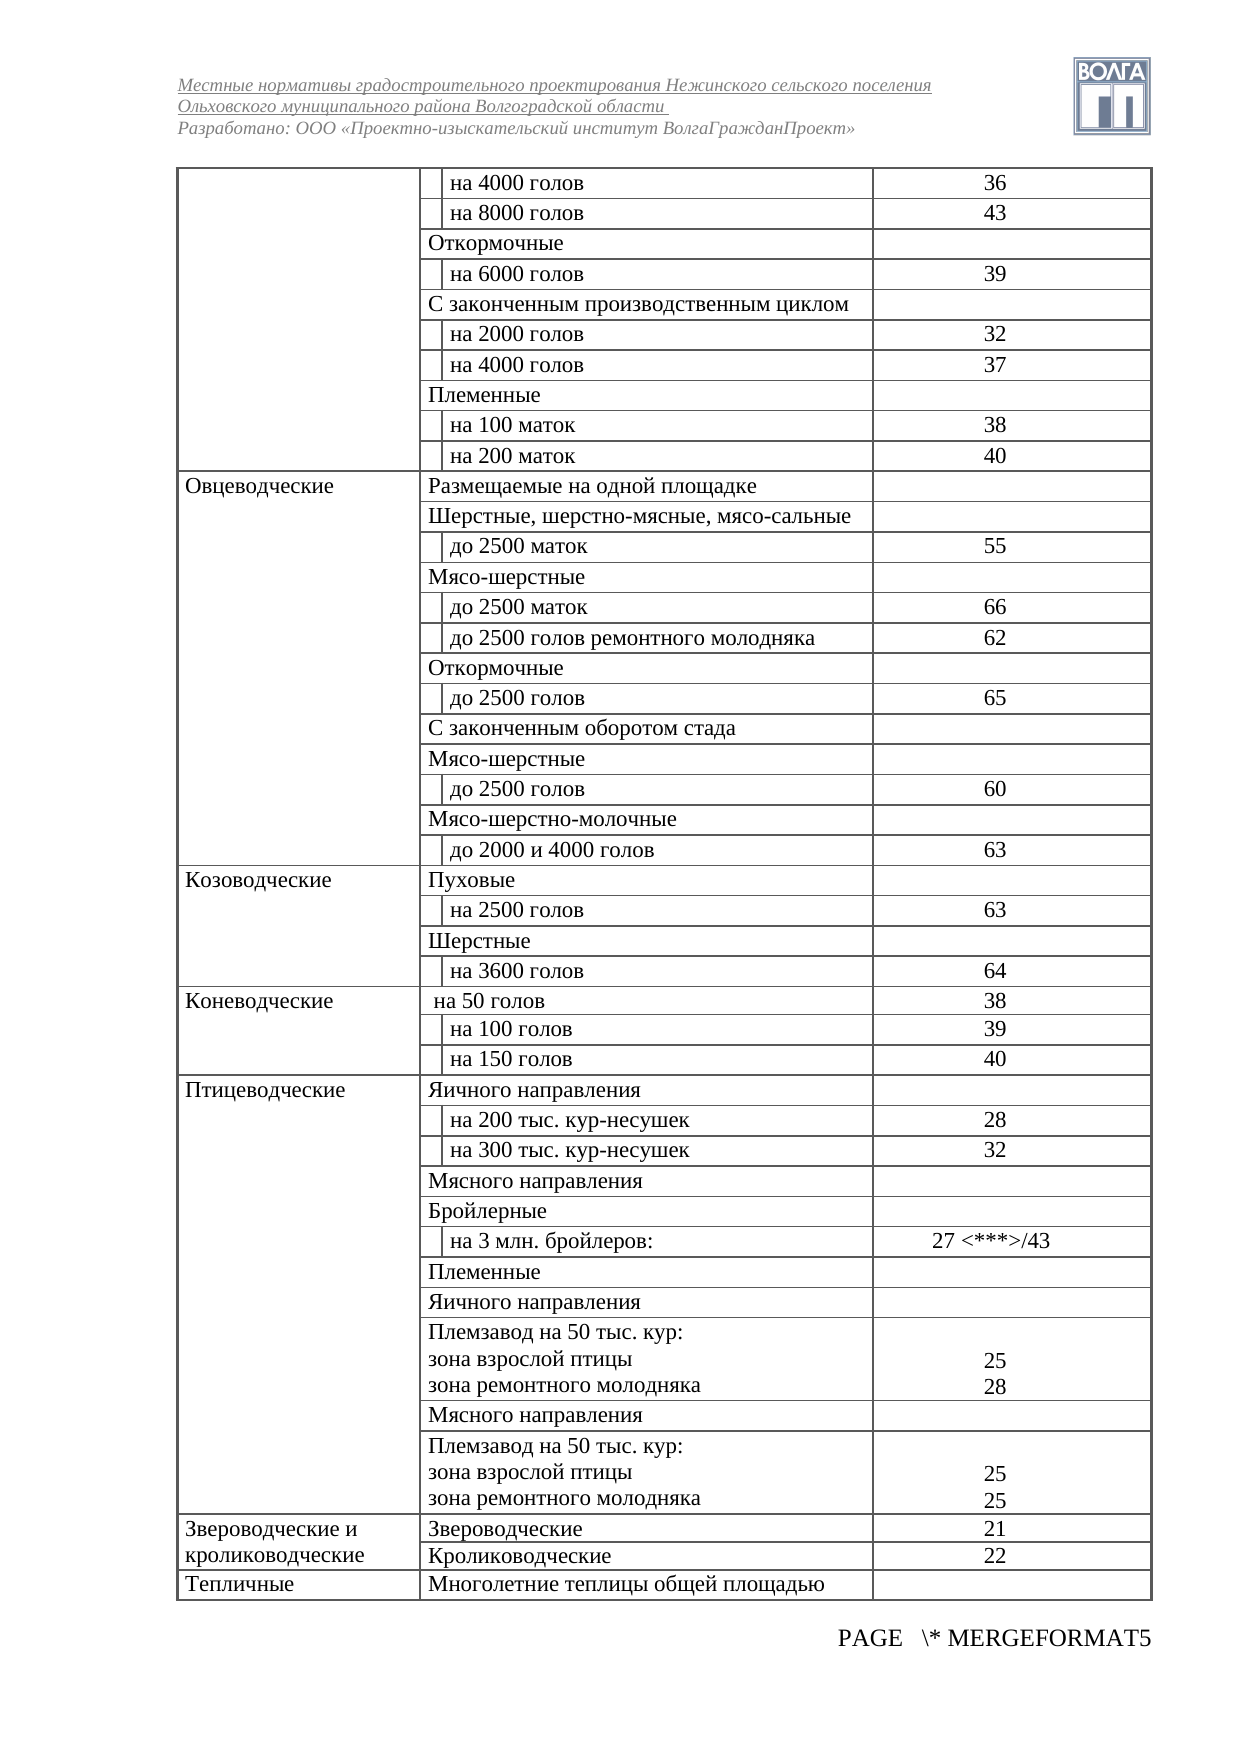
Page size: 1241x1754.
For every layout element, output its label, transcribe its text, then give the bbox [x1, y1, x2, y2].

table_cell С законченным оборотом стада [421, 715, 872, 743]
table_cell 66 [874, 593, 1150, 622]
table_cell на 3600 голов [443, 957, 872, 986]
table_cell [874, 806, 1150, 834]
table_cell [421, 1227, 441, 1256]
table_cell на 4000 голов [443, 351, 872, 379]
table_cell [421, 260, 441, 288]
table_cell [421, 351, 441, 379]
table_cell на 2500 голов [443, 896, 872, 925]
table_cell Племзавод на 50 тыс. кур: зона взрослой птицы зона ремонтного молодняка [421, 1432, 872, 1513]
table_cell [421, 624, 441, 652]
table_cell [874, 290, 1150, 319]
table_cell на 100 маток [443, 411, 872, 440]
table_cell [874, 472, 1150, 501]
table_cell Мясо-шерстно-молочные [421, 806, 872, 834]
table_cell 40 [874, 442, 1150, 470]
table_cell на 200 тыс. кур-несушек [443, 1106, 872, 1135]
table_cell Мясного направления [421, 1401, 872, 1430]
table_cell [421, 593, 441, 622]
table_cell Пуховые [421, 866, 872, 895]
table_cell Звероводческие [421, 1515, 872, 1541]
table_cell Размещаемые на одной площадке [421, 472, 872, 501]
table_cell на 100 голов [443, 1015, 872, 1044]
table_cell Шерстные [421, 927, 872, 955]
table_cell [874, 715, 1150, 743]
table_cell Племзавод на 50 тыс. кур: зона взрослой птицы зона ремонтного молодняка [421, 1318, 872, 1400]
table_cell 39 [874, 260, 1150, 288]
table_cell Тепличные [179, 1571, 419, 1599]
table_cell 63 [874, 896, 1150, 925]
table_cell 38 [874, 411, 1150, 440]
table_cell [421, 411, 441, 440]
table_cell Птицеводческие [179, 1076, 419, 1513]
table_cell на 200 маток [443, 442, 872, 470]
picture [1073, 57, 1155, 141]
table_cell [421, 1137, 441, 1165]
table_cell [874, 1288, 1150, 1317]
table_cell [874, 502, 1150, 531]
table_cell [874, 654, 1150, 683]
table_cell до 2500 голов [443, 684, 872, 713]
table_cell [874, 1258, 1150, 1286]
table_cell [874, 230, 1150, 258]
table_cell 64 [874, 957, 1150, 986]
table_cell Бройлерные [421, 1197, 872, 1226]
table_cell на 4000 голов [443, 169, 872, 198]
table_cell Племенные [421, 381, 872, 410]
table_cell [874, 1401, 1150, 1430]
table_cell на 150 голов [443, 1046, 872, 1074]
table_cell Откормочные [421, 230, 872, 258]
table_cell [421, 442, 441, 470]
table_cell 32 [874, 1137, 1150, 1165]
table_cell 32 [874, 321, 1150, 349]
table_cell [421, 957, 441, 986]
table_cell [874, 1076, 1150, 1104]
table_cell на 300 тыс. кур-несушек [443, 1137, 872, 1165]
table_cell [421, 1015, 441, 1044]
table_cell Овцеводческие [179, 472, 419, 864]
table_cell [874, 866, 1150, 895]
table_cell до 2500 маток [443, 593, 872, 622]
table_cell Племенные [421, 1258, 872, 1286]
table_cell [874, 927, 1150, 955]
table_cell 25 25 [874, 1432, 1150, 1513]
table_cell на 6000 голов [443, 260, 872, 288]
table_cell [421, 533, 441, 561]
table_cell 21 [874, 1515, 1150, 1541]
table_cell С законченным производственным циклом [421, 290, 872, 319]
table_cell Шерстные, шерстно-мясные, мясо-сальные [421, 502, 872, 531]
table_cell [421, 321, 441, 349]
table_cell [421, 1106, 441, 1135]
table_cell 65 [874, 684, 1150, 713]
table_cell на 2000 голов [443, 321, 872, 349]
table_cell до 2500 маток [443, 533, 872, 561]
table_cell 43 [874, 199, 1150, 228]
table_cell [421, 775, 441, 804]
table_cell 25 28 [874, 1318, 1150, 1400]
table_cell до 2500 голов [443, 775, 872, 804]
table_cell 38 [874, 987, 1150, 1014]
table_cell Многолетние теплицы общей площадью [421, 1571, 872, 1599]
table_cell Откормочные [421, 654, 872, 683]
table_cell 27 <***>/43 [874, 1227, 1150, 1256]
table_cell 40 [874, 1046, 1150, 1074]
table_cell Коневодческие [179, 987, 419, 1074]
table_cell [874, 1571, 1150, 1599]
table_cell на 50 голов [421, 987, 872, 1014]
table_cell на 3 млн. бройлеров: [443, 1227, 872, 1256]
table_cell [874, 1167, 1150, 1196]
table_cell [421, 896, 441, 925]
table_cell 62 [874, 624, 1150, 652]
table_cell [421, 199, 441, 228]
table_cell [874, 745, 1150, 773]
table_cell до 2500 голов ремонтного молодняка [443, 624, 872, 652]
table_cell до 2000 и 4000 голов [443, 836, 872, 864]
table_cell на 8000 голов [443, 199, 872, 228]
table_cell Яичного направления [421, 1288, 872, 1317]
table_cell Мясо-шерстные [421, 745, 872, 773]
table_cell [421, 169, 441, 198]
table_cell 55 [874, 533, 1150, 561]
table_cell 60 [874, 775, 1150, 804]
table_cell 28 [874, 1106, 1150, 1135]
table_cell Мясного направления [421, 1167, 872, 1196]
table_cell 37 [874, 351, 1150, 379]
table_cell [421, 1046, 441, 1074]
table_cell Яичного направления [421, 1076, 872, 1104]
table_cell [421, 684, 441, 713]
table_cell [421, 836, 441, 864]
table_cell 22 [874, 1543, 1150, 1569]
table_cell Кролиководческие [421, 1543, 872, 1569]
table_cell Козоводческие [179, 866, 419, 986]
table_cell Мясо-шерстные [421, 563, 872, 592]
table_cell [874, 563, 1150, 592]
table_cell 63 [874, 836, 1150, 864]
table_cell 36 [874, 169, 1150, 198]
table_cell Звероводческие и кролиководческие [179, 1515, 419, 1569]
table_cell 39 [874, 1015, 1150, 1044]
table_cell [874, 381, 1150, 410]
table_cell [874, 1197, 1150, 1226]
